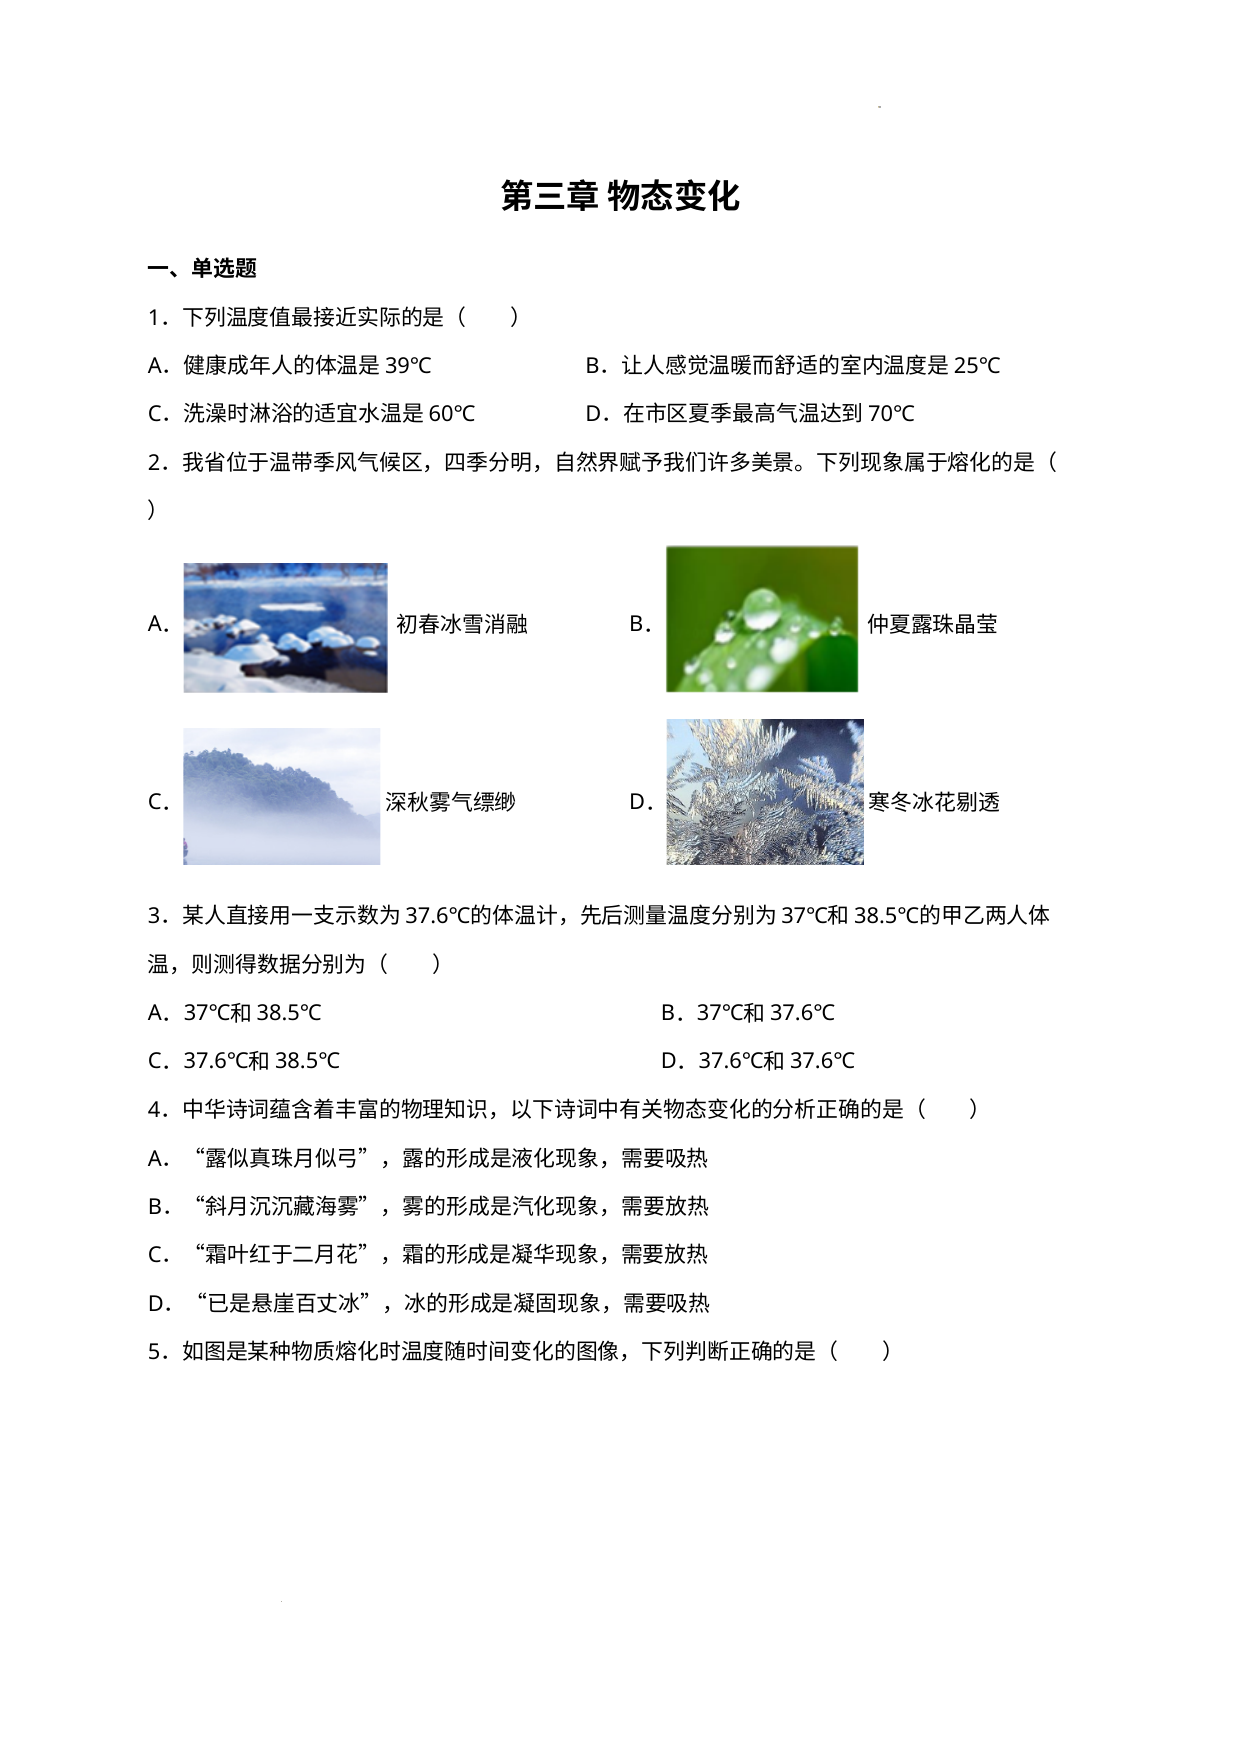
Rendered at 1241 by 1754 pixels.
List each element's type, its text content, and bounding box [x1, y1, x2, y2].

text C．洗澡时淋浴的适宜水温是60℃ D．在市区夏季最高气温达到70℃ [148, 396, 1093, 428]
picture [666, 719, 864, 865]
text D．“已是悬崖百丈冰”，冰的形成是凝固现象，需要吸热 [148, 1285, 1093, 1318]
picture [665, 541, 863, 697]
text 4．中华诗词蕴含着丰富的物理知识，以下诗词中有关物态变化的分析正确的是（ ） [148, 1092, 1093, 1124]
text 3．某人直接用一支示数为37.6℃的体温计，先后测量温度分别为37℃和38.5℃的甲乙两人体温，则测得数据分别为（ ） [148, 898, 1093, 979]
text A．健康成年人的体温是39℃ B．让人感觉温暖而舒适的室内温度是25℃ [148, 348, 1093, 380]
text C．“霜叶红于二月花”，霜的形成是凝华现象，需要放热 [148, 1237, 1093, 1269]
text 一、单选题 [148, 251, 1093, 283]
picture [183, 728, 381, 865]
text 2．我省位于温带季风气候区，四季分明，自然界赋予我们许多美景。下列现象属于熔化的是（ ） [148, 444, 1093, 526]
text A．“露似真珠月似弓”，露的形成是液化现象，需要吸热 [148, 1140, 1093, 1173]
text C．37.6℃和38.5℃ D．37.6℃和37.6℃ [148, 1043, 1093, 1076]
text 1．下列温度值最接近实际的是（ ） [148, 299, 1093, 332]
text B．“斜月沉沉藏海雾”，雾的形成是汽化现象，需要放热 [148, 1188, 1093, 1221]
text 第三章 物态变化 [148, 162, 1093, 227]
picture [183, 563, 392, 697]
text A．37℃和38.5℃ B．37℃和37.6℃ [148, 995, 1093, 1028]
text 5．如图是某种物质熔化时温度随时间变化的图像，下列判断正确的是（ ） [148, 1333, 1093, 1366]
